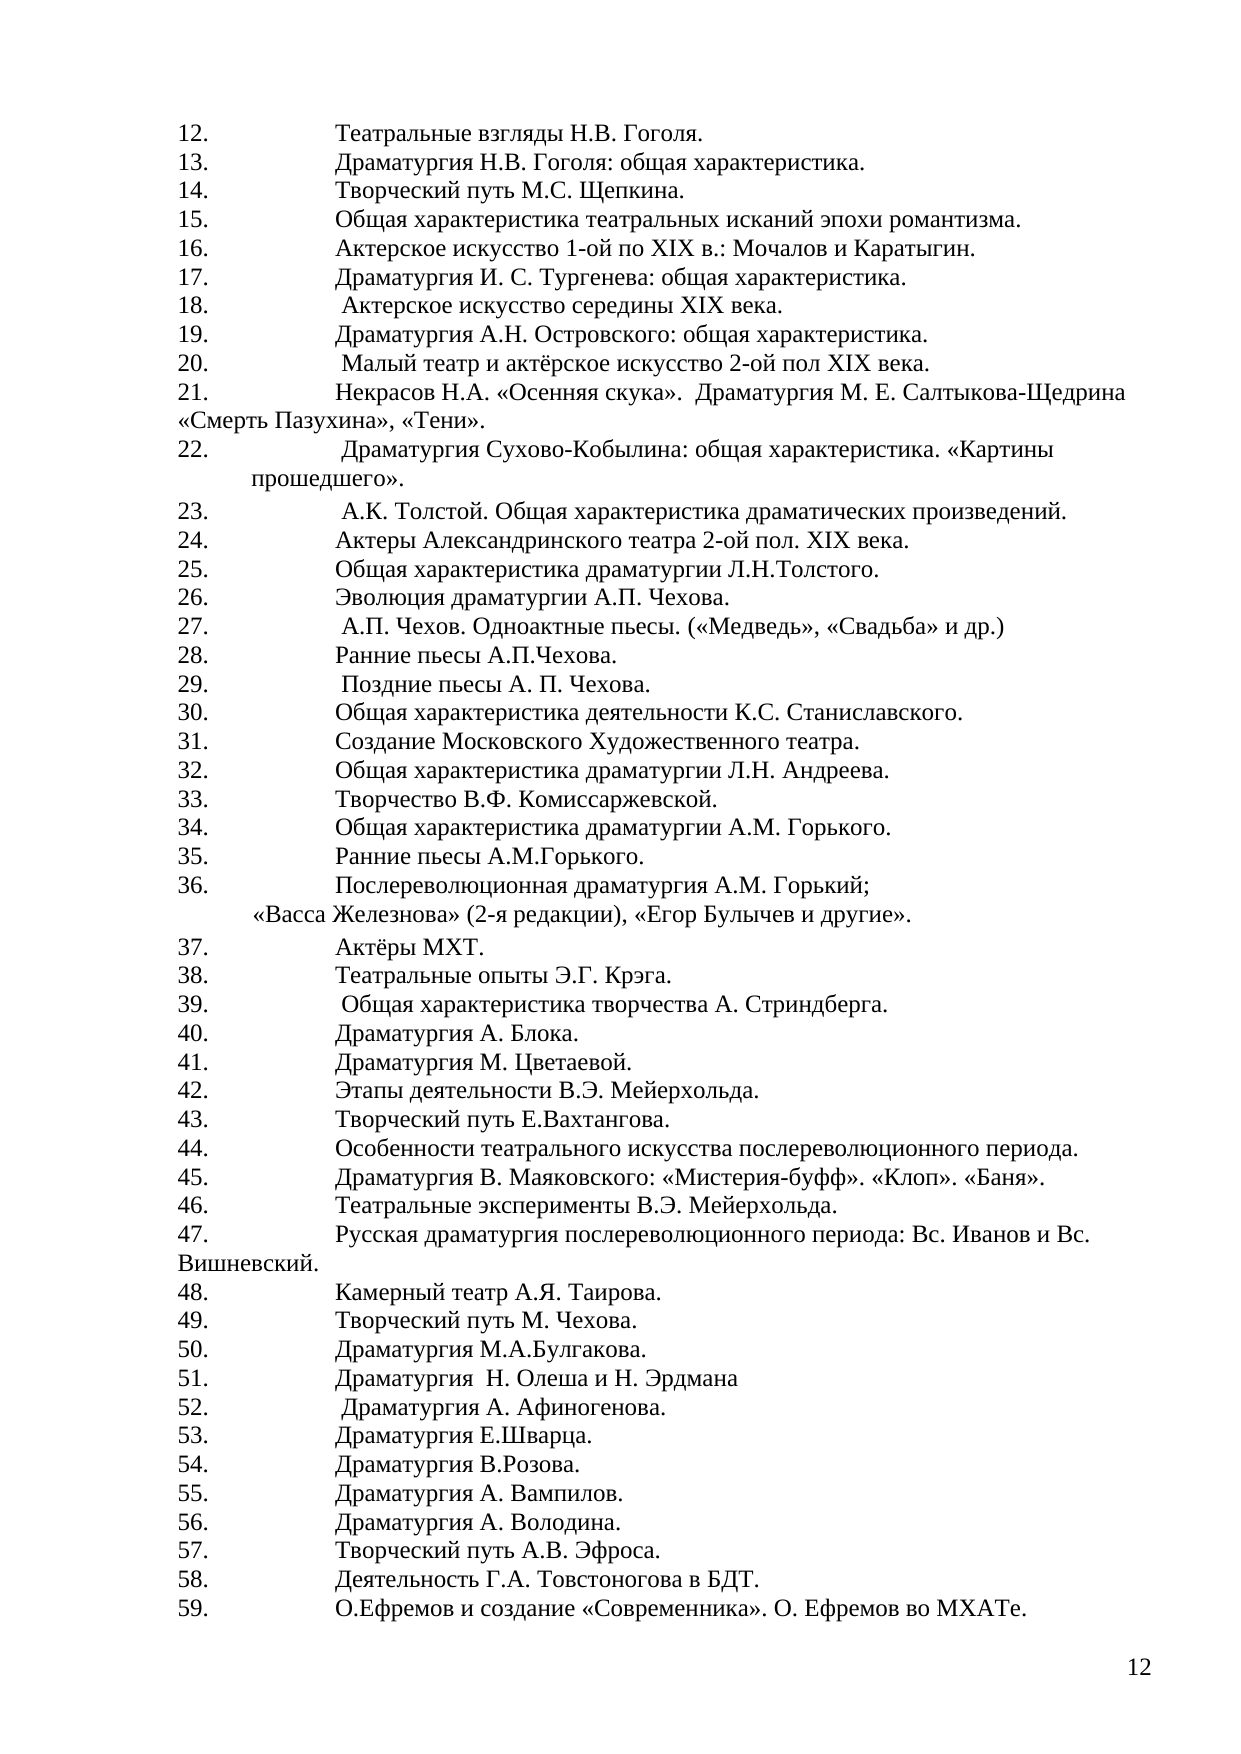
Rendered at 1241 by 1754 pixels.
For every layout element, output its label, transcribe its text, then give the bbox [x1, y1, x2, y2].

list Эволюция драматургии А.П. Чехова. [177, 582, 1152, 611]
text «Васса Железнова» (2-я редакции), «Егор Булычев и другие». [177, 899, 1152, 927]
list Творчество В.Ф. Комиссаржевской. [177, 784, 1152, 812]
list Театральные опыты Э.Г. Крэга. [177, 960, 1152, 989]
list Драматургия А. Володина. [177, 1507, 1152, 1535]
list Некрасов Н.А. «Осенняя скука». Драматургия М. Е. Салтыкова-Щедрина «Смерть Пазухина», «Тени». [177, 377, 1152, 434]
list Драматургия А. Блока. [177, 1018, 1152, 1047]
list Послереволюционная драматургия А.М. Горький; [177, 870, 1152, 899]
list Создание Московского Художественного театра. [177, 726, 1152, 755]
list Драматургия Н. Олеша и Н. Эрдмана [177, 1363, 1152, 1392]
list Драматургия Сухово-Кобылина: общая характеристика. «Картины [177, 434, 1152, 463]
list Драматургия А. Вампилов. [177, 1478, 1152, 1507]
list А.К. Толстой. Общая характеристика драматических произведений. [177, 496, 1152, 525]
list Этапы деятельности В.Э. Мейерхольда. [177, 1075, 1152, 1104]
list Общая характеристика драматургии А.М. Горького. [177, 812, 1152, 841]
list А.П. Чехов. Одноактные пьесы. («Медведь», «Свадьба» и др.) [177, 611, 1152, 640]
list Актеры Александринского театра 2-ой пол. XIX века. [177, 525, 1152, 554]
list Общая характеристика творчества А. Стриндберга. [177, 989, 1152, 1018]
list О.Ефремов и создание «Современника». О. Ефремов во МХАТе. [177, 1593, 1152, 1622]
list Драматургия М.А.Булгакова. [177, 1334, 1152, 1363]
list Драматургия В. Маяковского: «Мистерия-буфф». «Клоп». «Баня». [177, 1162, 1152, 1190]
list Театральные взгляды Н.В. Гоголя. [177, 118, 1152, 147]
list Камерный театр А.Я. Таирова. [177, 1277, 1152, 1305]
list Общая характеристика драматургии Л.Н. Андреева. [177, 755, 1152, 784]
list Ранние пьесы А.П.Чехова. [177, 640, 1152, 669]
list Драматургия А.Н. Островского: общая характеристика. [177, 319, 1152, 348]
list Творческий путь Е.Вахтангова. [177, 1104, 1152, 1133]
list Общая характеристика драматургии Л.Н.Толстого. [177, 554, 1152, 582]
list Драматургия А. Афиногенова. [177, 1392, 1152, 1420]
list Творческий путь М.С. Щепкина. [177, 176, 1152, 204]
list Театральные эксперименты В.Э. Мейерхольда. [177, 1190, 1152, 1219]
list Поздние пьесы А. П. Чехова. [177, 669, 1152, 697]
list Общая характеристика деятельности К.С. Станиславского. [177, 697, 1152, 726]
list Творческий путь М. Чехова. [177, 1305, 1152, 1334]
list Актерское искусство середины XIX века. [177, 291, 1152, 319]
list Особенности театрального искусства послереволюционного периода. [177, 1133, 1152, 1162]
list Драматургия Н.В. Гоголя: общая характеристика. [177, 147, 1152, 176]
list Драматургия В.Розова. [177, 1449, 1152, 1478]
list Актёры МХТ. [177, 932, 1152, 960]
list Ранние пьесы А.М.Горького. [177, 841, 1152, 870]
list Деятельность Г.А. Товстоногова в БДТ. [177, 1564, 1152, 1593]
list Драматургия М. Цветаевой. [177, 1047, 1152, 1075]
list Актерское искусство 1-ой по XIX в.: Мочалов и Каратыгин. [177, 233, 1152, 262]
list Драматургия И. С. Тургенева: общая характеристика. [177, 262, 1152, 291]
text прошедшего». [177, 463, 1152, 492]
list Творческий путь А.В. Эфроса. [177, 1535, 1152, 1564]
list Общая характеристика театральных исканий эпохи романтизма. [177, 204, 1152, 233]
list Драматургия Е.Шварца. [177, 1420, 1152, 1449]
list Малый театр и актёрское искусство 2-ой пол XIX века. [177, 348, 1152, 377]
list Русская драматургия послереволюционного периода: Вс. Иванов и Вс. Вишневский. [177, 1219, 1152, 1277]
